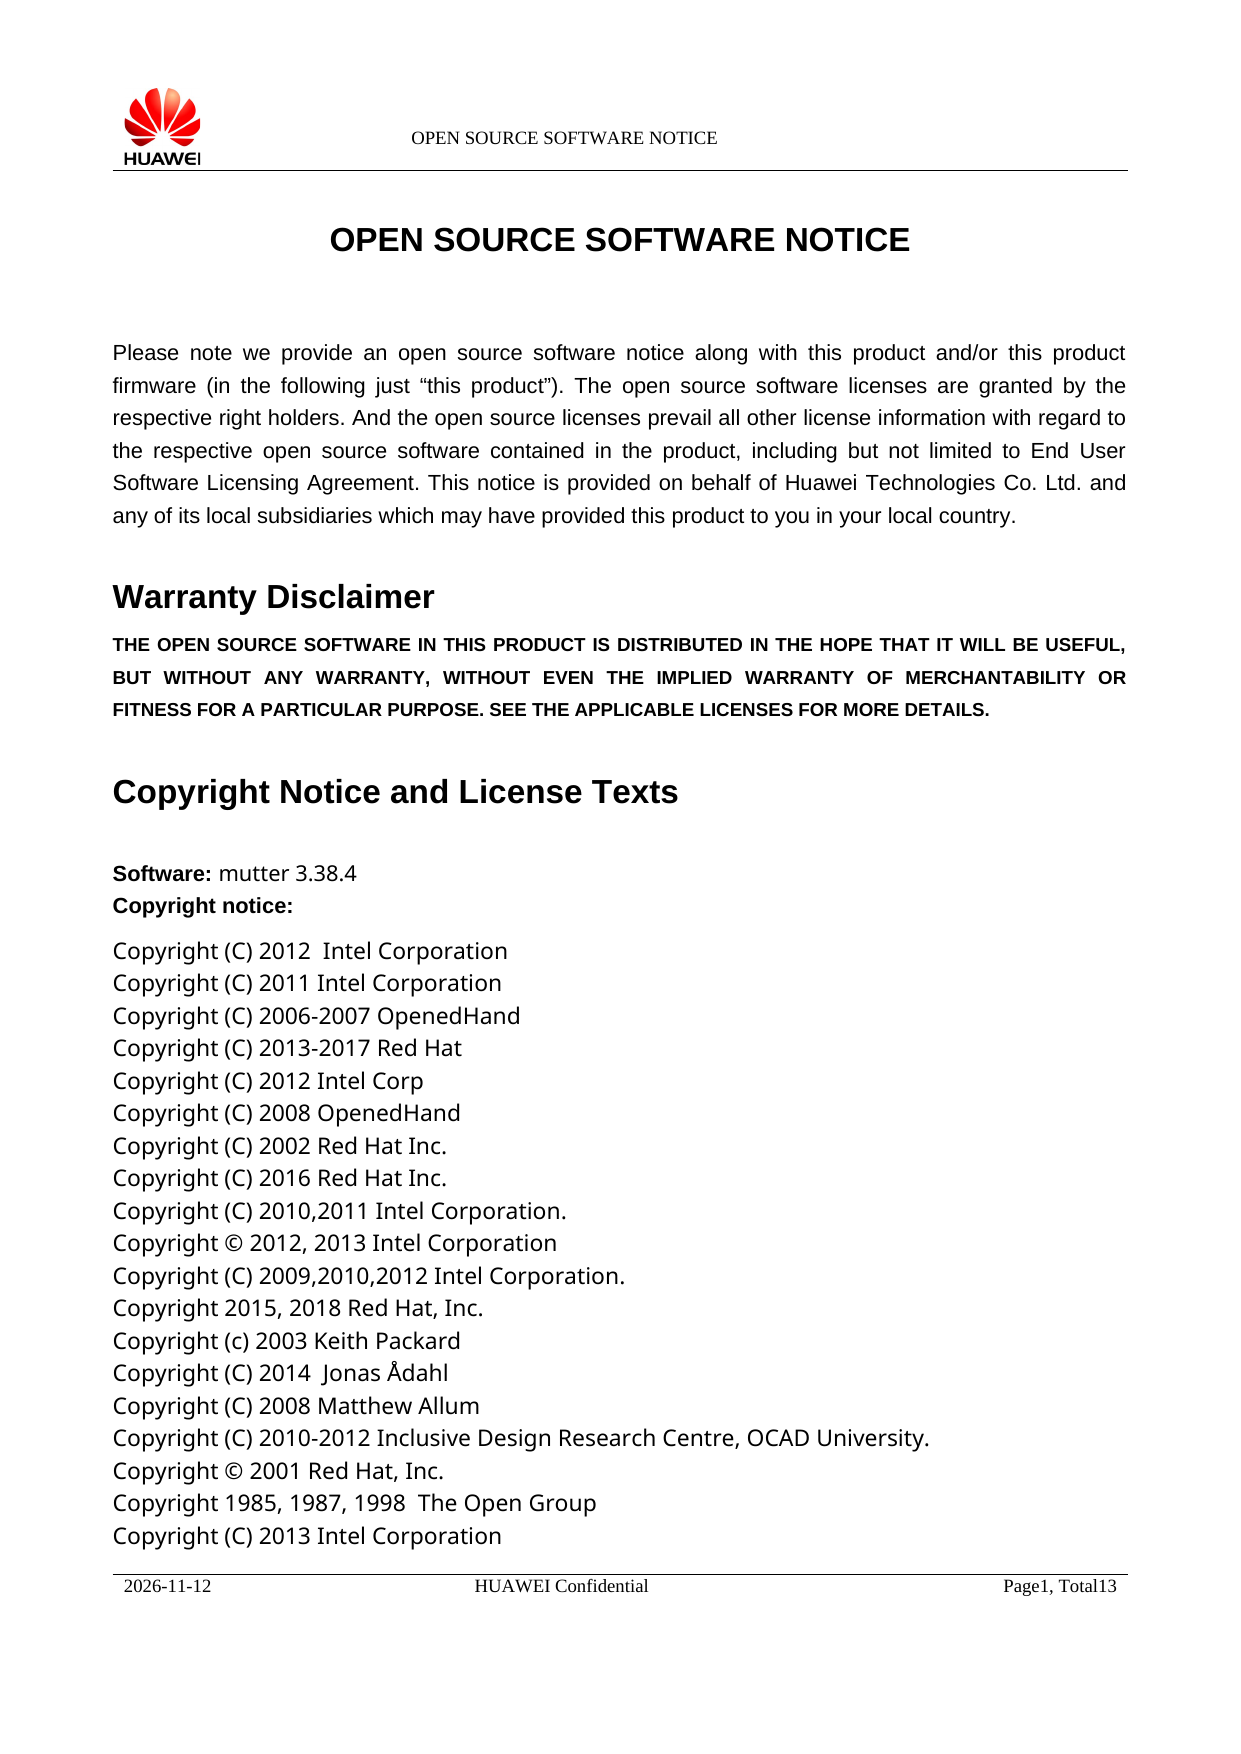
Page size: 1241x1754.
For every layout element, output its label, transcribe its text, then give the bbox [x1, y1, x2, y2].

text Copyright notice: [112, 889, 1128, 921]
text Copyright Notice and License Texts [112, 759, 1128, 824]
picture [124, 88, 201, 165]
text OPEN SOURCE SOFTWARE NOTICE [112, 206, 1128, 271]
text The open source software in this product is distributed in the hope that it will be useful, but WITHOUT ANY WARRANTY, without even the implied warranty of MERCHANTABILITY or FITNESS FOR A PARTICULAR PURPOSE. See the applicable licenses for more details. [112, 629, 1128, 726]
text Warranty Disclaimer [112, 564, 1128, 629]
title Software: mutter 3.38.4 [112, 856, 1128, 889]
text Please note we provide an open source software notice along with this product and/or this product firmware (in the following just “this product”). The open source software licenses are granted by the respective right holders. And the open source licenses prevail all other license information with regard to the respective open source software contained in the product, including but not limited to End User Software Licensing Agreement. This notice is provided on behalf of Huawei Technologies Co. Ltd. and any of its local subsidiaries which may have provided this product to you in your local country. [112, 336, 1128, 531]
